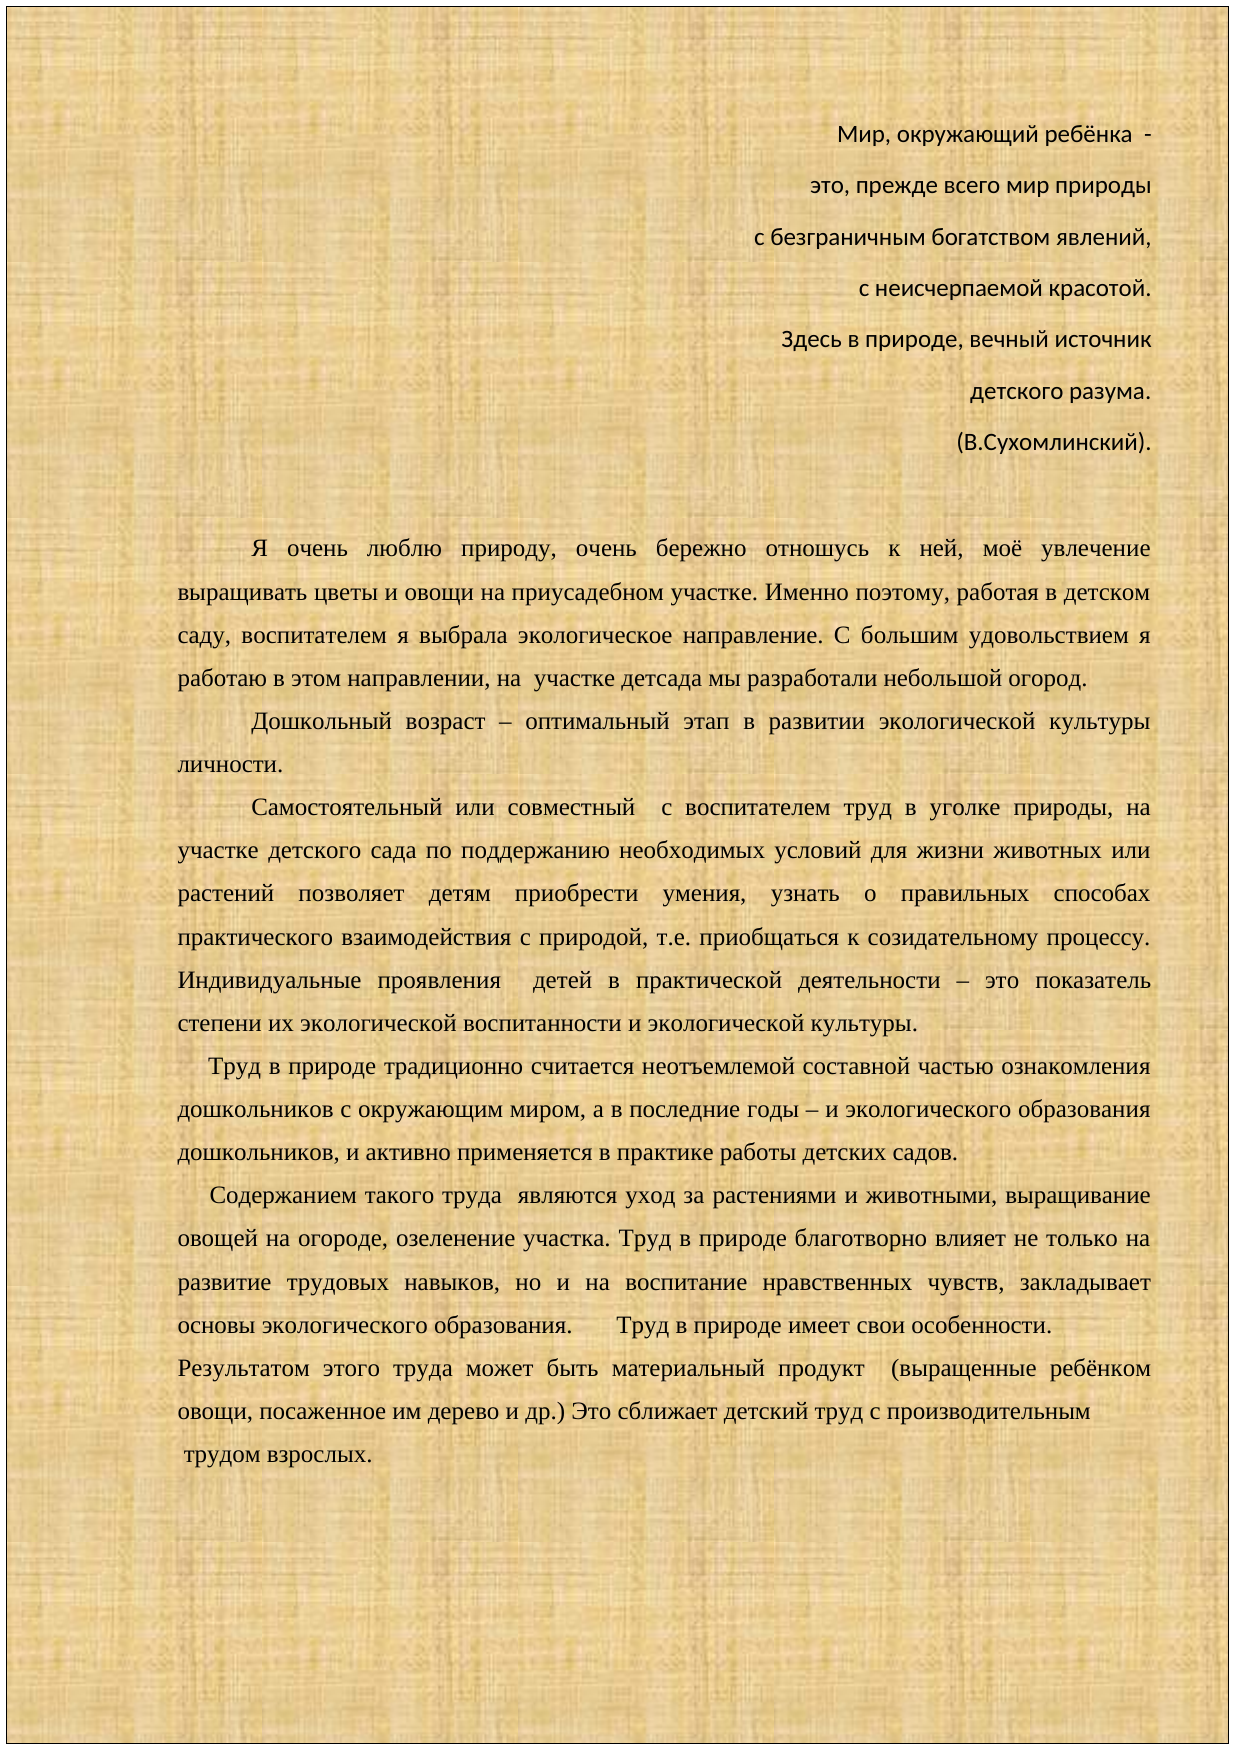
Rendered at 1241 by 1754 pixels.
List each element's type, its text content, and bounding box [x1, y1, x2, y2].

text (В.Сухомлинский). [177, 426, 1152, 457]
text Содержанием такого труда являются уход за растениями и животными, выращивание овощей на огороде, озеленение участка. Труд в природе благотворно влияет не только на развитие трудовых навыков, но и на воспитание нравственных чувств, закладывает основы экологического образования. Труд в природе имеет свои особенности. [177, 1180, 1152, 1338]
text с неисчерпаемой красотой. [177, 272, 1152, 303]
text Мир, окружающий ребёнка - [177, 118, 1152, 149]
text Результатом этого труда может быть материальный продукт (выращенные ребёнком овощи, посаженное им дерево и др.) Это сближает детский труд с производительным [177, 1353, 1152, 1425]
text Труд в природе традиционно считается неотъемлемой составной частью ознакомления дошкольников с окружающим миром, а в последние годы – и экологического образования дошкольников, и активно применяется в практике работы детских садов. [177, 1051, 1152, 1166]
text Дошкольный возраст – оптимальный этап в развитии экологической культуры личности. [177, 706, 1152, 778]
text детского разума. [177, 375, 1152, 405]
text с безграничным богатством явлений, [177, 221, 1152, 251]
text трудом взрослых. [177, 1439, 1152, 1468]
picture [7, 7, 1228, 1743]
text это, прежде всего мир природы [177, 169, 1152, 200]
text Здесь в природе, вечный источник [177, 323, 1152, 354]
text Я очень люблю природу, очень бережно отношусь к ней, моё увлечение выращивать цветы и овощи на приусадебном участке. Именно поэтому, работая в детском саду, воспитателем я выбрала экологическое направление. С большим удовольствием я работаю в этом направлении, на участке детсада мы разработали небольшой огород. [177, 533, 1152, 692]
text Самостоятельный или совместный с воспитателем труд в уголке природы, на участке детского сада по поддержанию необходимых условий для жизни животных или растений позволяет детям приобрести умения, узнать о правильных способах практического взаимодействия с природой, т.е. приобщаться к созидательному процессу. Индивидуальные проявления детей в практической деятельности – это показатель степени их экологической воспитанности и экологической культуры. [177, 792, 1152, 1037]
